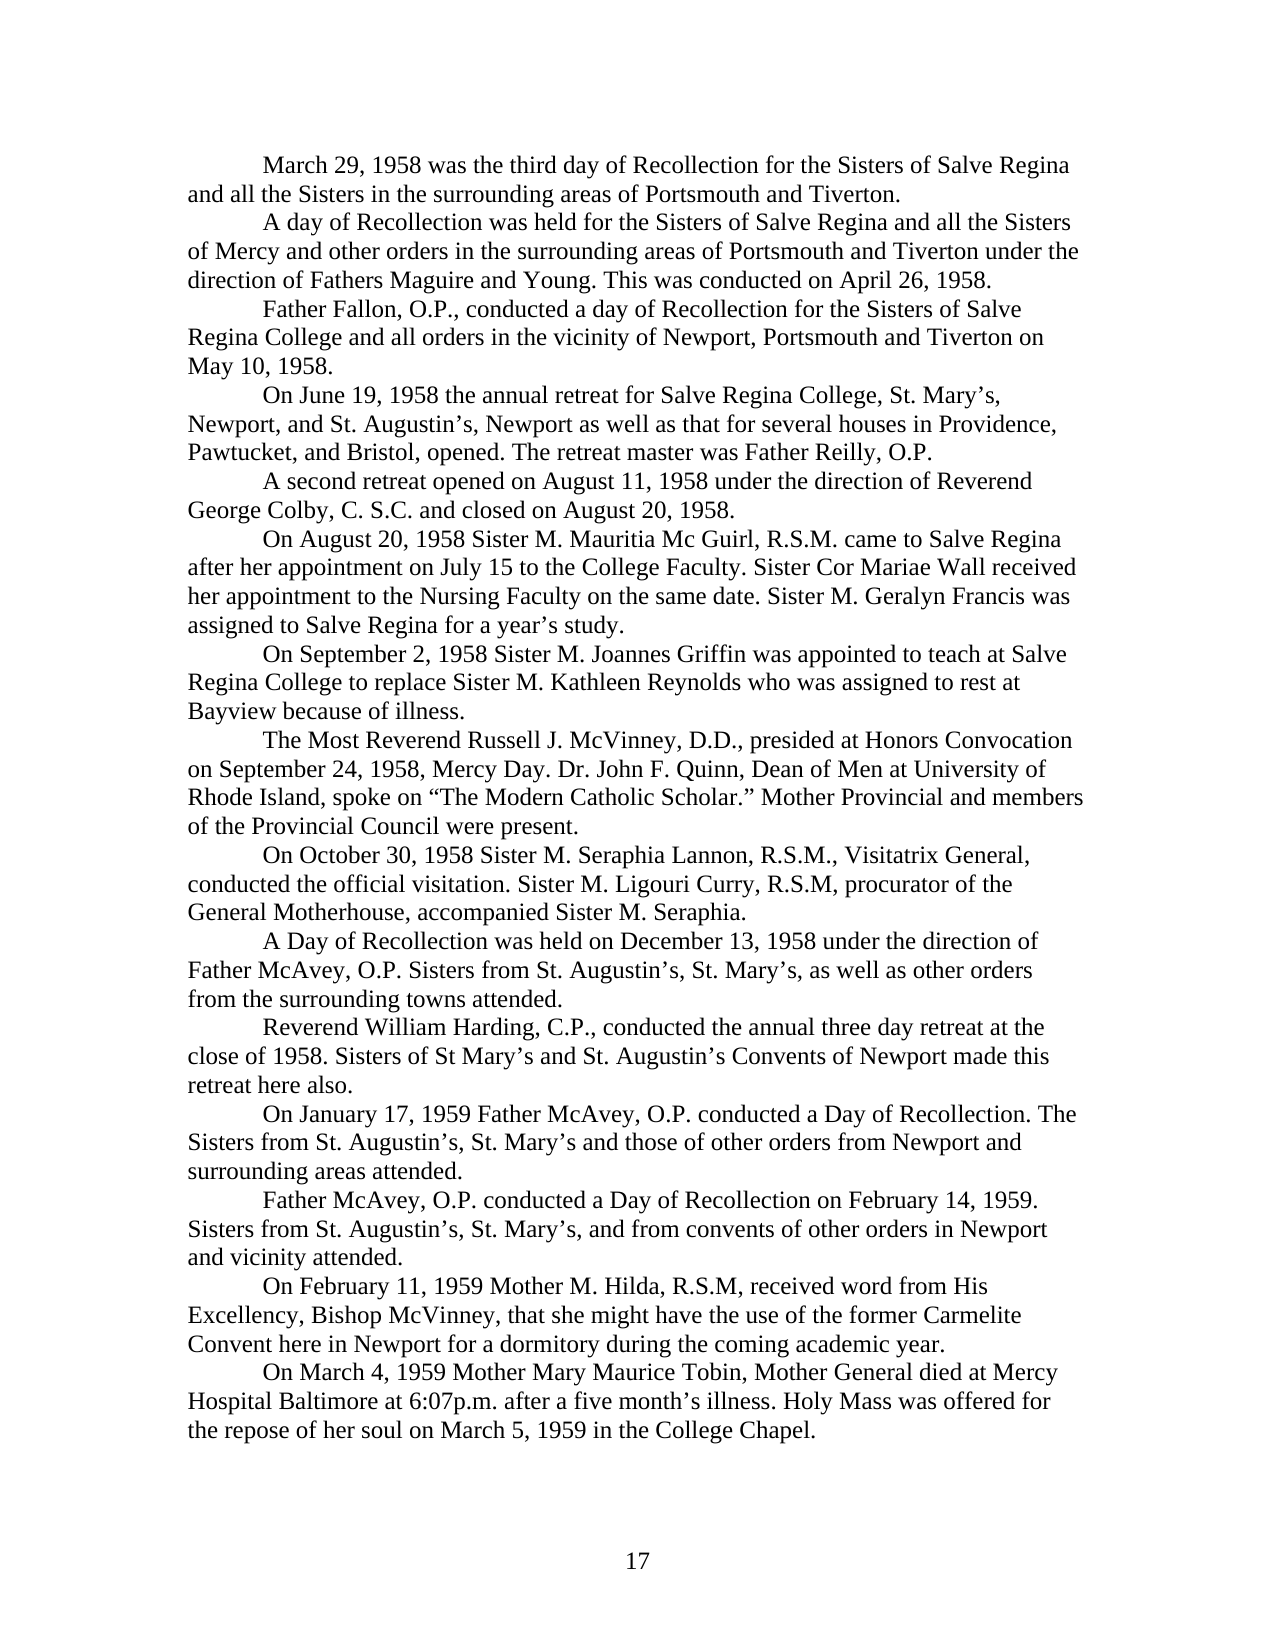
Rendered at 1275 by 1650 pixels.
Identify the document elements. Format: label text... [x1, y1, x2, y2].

text On June 19, 1958 the annual retreat for Salve Regina College, St. Mary’s, Newport, and St. Augustin’s, Newport as well as that for several houses in Providence, Pawtucket, and Bristol, opened. The retreat master was Father Reilly, O.P. [187, 380, 1087, 466]
text Father Fallon, O.P., conducted a day of Recollection for the Sisters of Salve Regina College and all orders in the vicinity of Newport, Portsmouth and Tiverton on May 10, 1958. [187, 294, 1087, 380]
text The Most Reverend Russell J. McVinney, D.D., presided at Honors Convocation on September 24, 1958, Mercy Day. Dr. John F. Quinn, Dean of Men at University of Rhode Island, spoke on “The Modern Catholic Scholar.” Mother Provincial and members of the Provincial Council were present. [187, 725, 1087, 840]
text On August 20, 1958 Sister M. Mauritia Mc Guirl, R.S.M. came to Salve Regina after her appointment on July 15 to the College Faculty. Sister Cor Mariae Wall received her appointment to the Nursing Faculty on the same date. Sister M. Geralyn Francis was assigned to Salve Regina for a year’s study. [187, 524, 1087, 639]
text On February 11, 1959 Mother M. Hilda, R.S.M, received word from His Excellency, Bishop McVinney, that she might have the use of the former Carmelite Convent here in Newport for a dormitory during the coming academic year. [187, 1271, 1087, 1357]
text A day of Recollection was held for the Sisters of Salve Regina and all the Sisters of Mercy and other orders in the surrounding areas of Portsmouth and Tiverton under the direction of Fathers Maguire and Young. This was conducted on April 26, 1958. [187, 207, 1087, 294]
text On September 2, 1958 Sister M. Joannes Griffin was appointed to teach at Salve Regina College to replace Sister M. Kathleen Reynolds who was assigned to rest at Bayview because of illness. [187, 639, 1087, 725]
text On March 4, 1959 Mother Mary Maurice Tobin, Mother General died at Mercy Hospital Baltimore at 6:07p.m. after a five month’s illness. Holy Mass was offered for the repose of her soul on March 5, 1959 in the College Chapel. [187, 1357, 1087, 1444]
text March 29, 1958 was the third day of Recollection for the Sisters of Salve Regina and all the Sisters in the surrounding areas of Portsmouth and Tiverton. [187, 150, 1087, 207]
text On January 17, 1959 Father McAvey, O.P. conducted a Day of Recollection. The Sisters from St. Augustin’s, St. Mary’s and those of other orders from Newport and surrounding areas attended. [187, 1099, 1087, 1185]
text Father McAvey, O.P. conducted a Day of Recollection on February 14, 1959. Sisters from St. Augustin’s, St. Mary’s, and from convents of other orders in Newport and vicinity attended. [187, 1185, 1087, 1271]
text A Day of Recollection was held on December 13, 1958 under the direction of Father McAvey, O.P. Sisters from St. Augustin’s, St. Mary’s, as well as other orders from the surrounding towns attended. [187, 926, 1087, 1012]
text A second retreat opened on August 11, 1958 under the direction of Reverend George Colby, C. S.C. and closed on August 20, 1958. [187, 466, 1087, 524]
text Reverend William Harding, C.P., conducted the annual three day retreat at the close of 1958. Sisters of St Mary’s and St. Augustin’s Convents of Newport made this retreat here also. [187, 1012, 1087, 1099]
text On October 30, 1958 Sister M. Seraphia Lannon, R.S.M., Visitatrix General, conducted the official visitation. Sister M. Ligouri Curry, R.S.M, procurator of the General Motherhouse, accompanied Sister M. Seraphia. [187, 840, 1087, 926]
